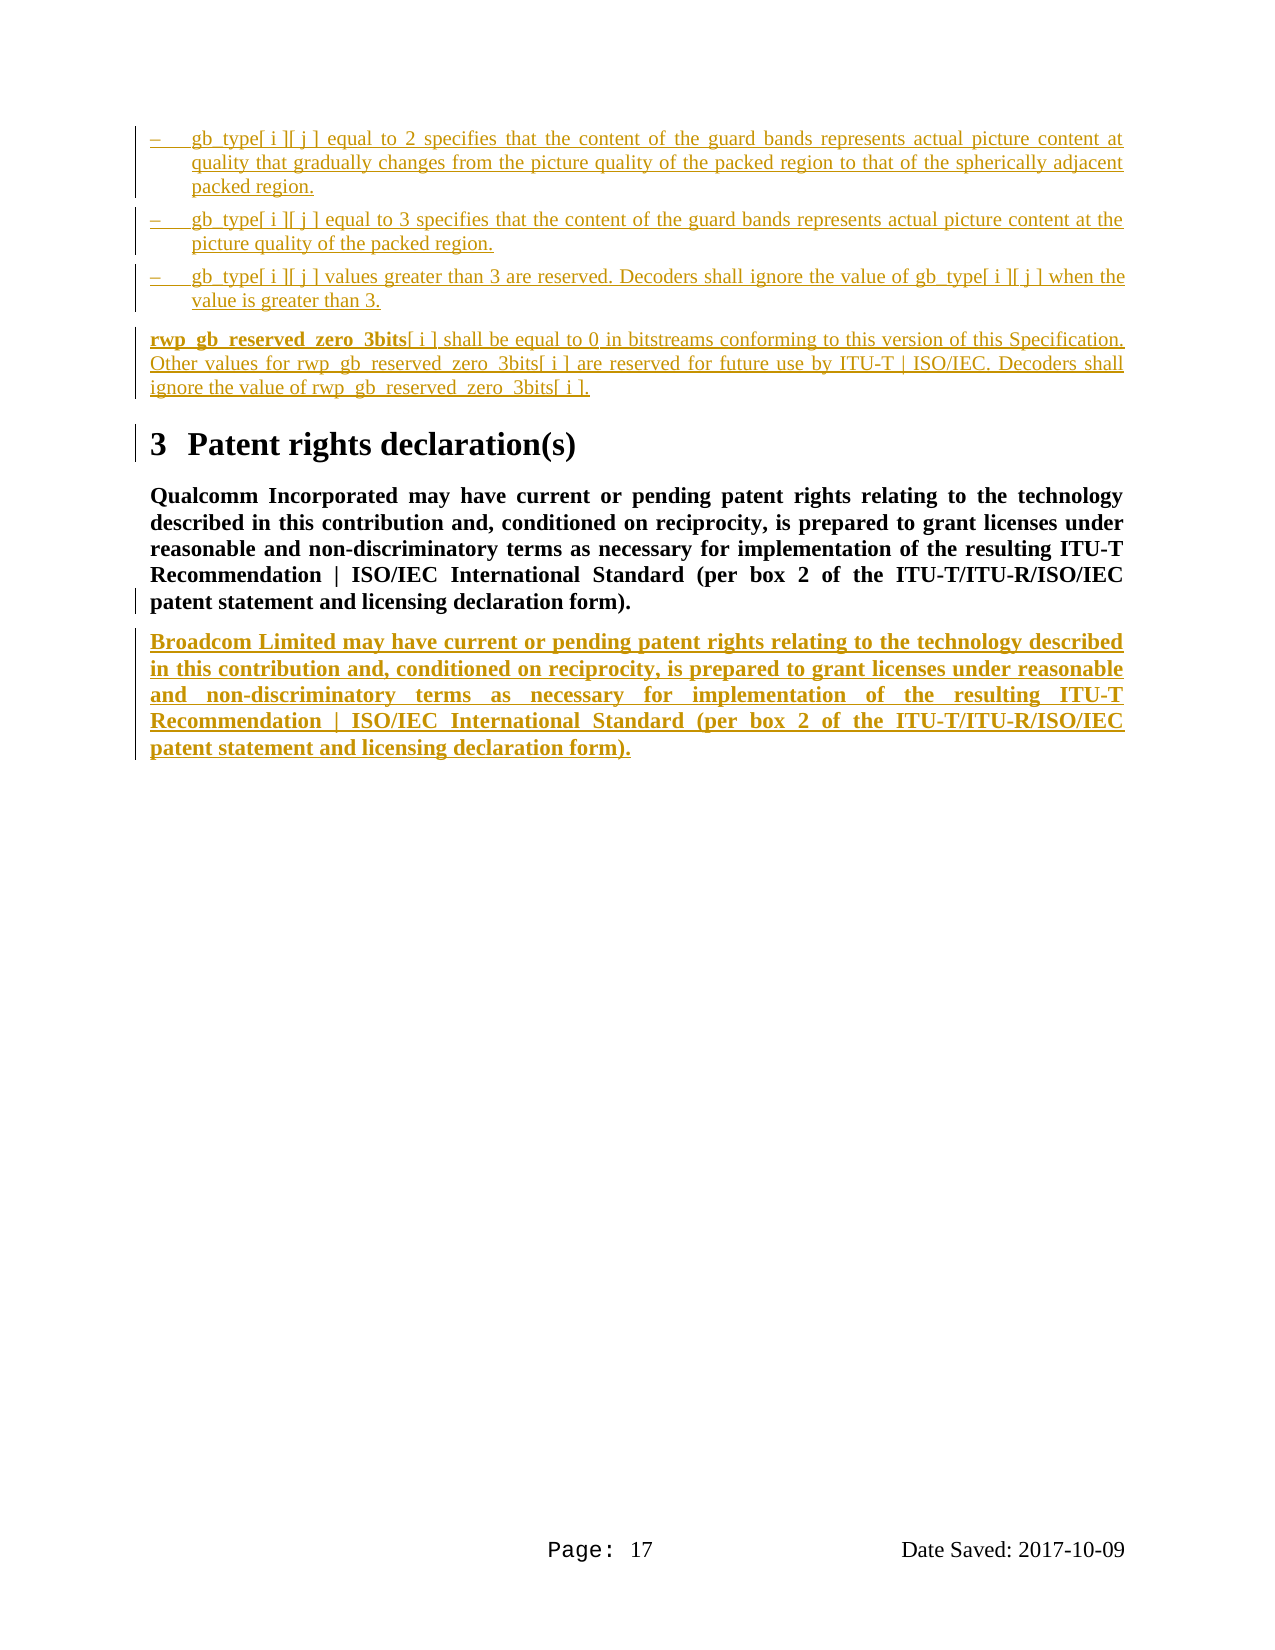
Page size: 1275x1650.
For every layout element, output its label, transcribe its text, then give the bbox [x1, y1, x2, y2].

text Qualcomm Incorporated may have current or pending patent rights relating to the technology described in this contribution and, conditioned on reciprocity, is prepared to grant licenses under reasonable and non-discriminatory terms as necessary for implementation of the resulting ITU-T Recommendation | ISO/IEC International Standard (per box 2 of the ITU-T/ITU-R/ISO/IEC patent statement and licensing declaration form). [150, 482, 1125, 614]
subtitle Patent rights declaration(s) [150, 424, 1125, 462]
